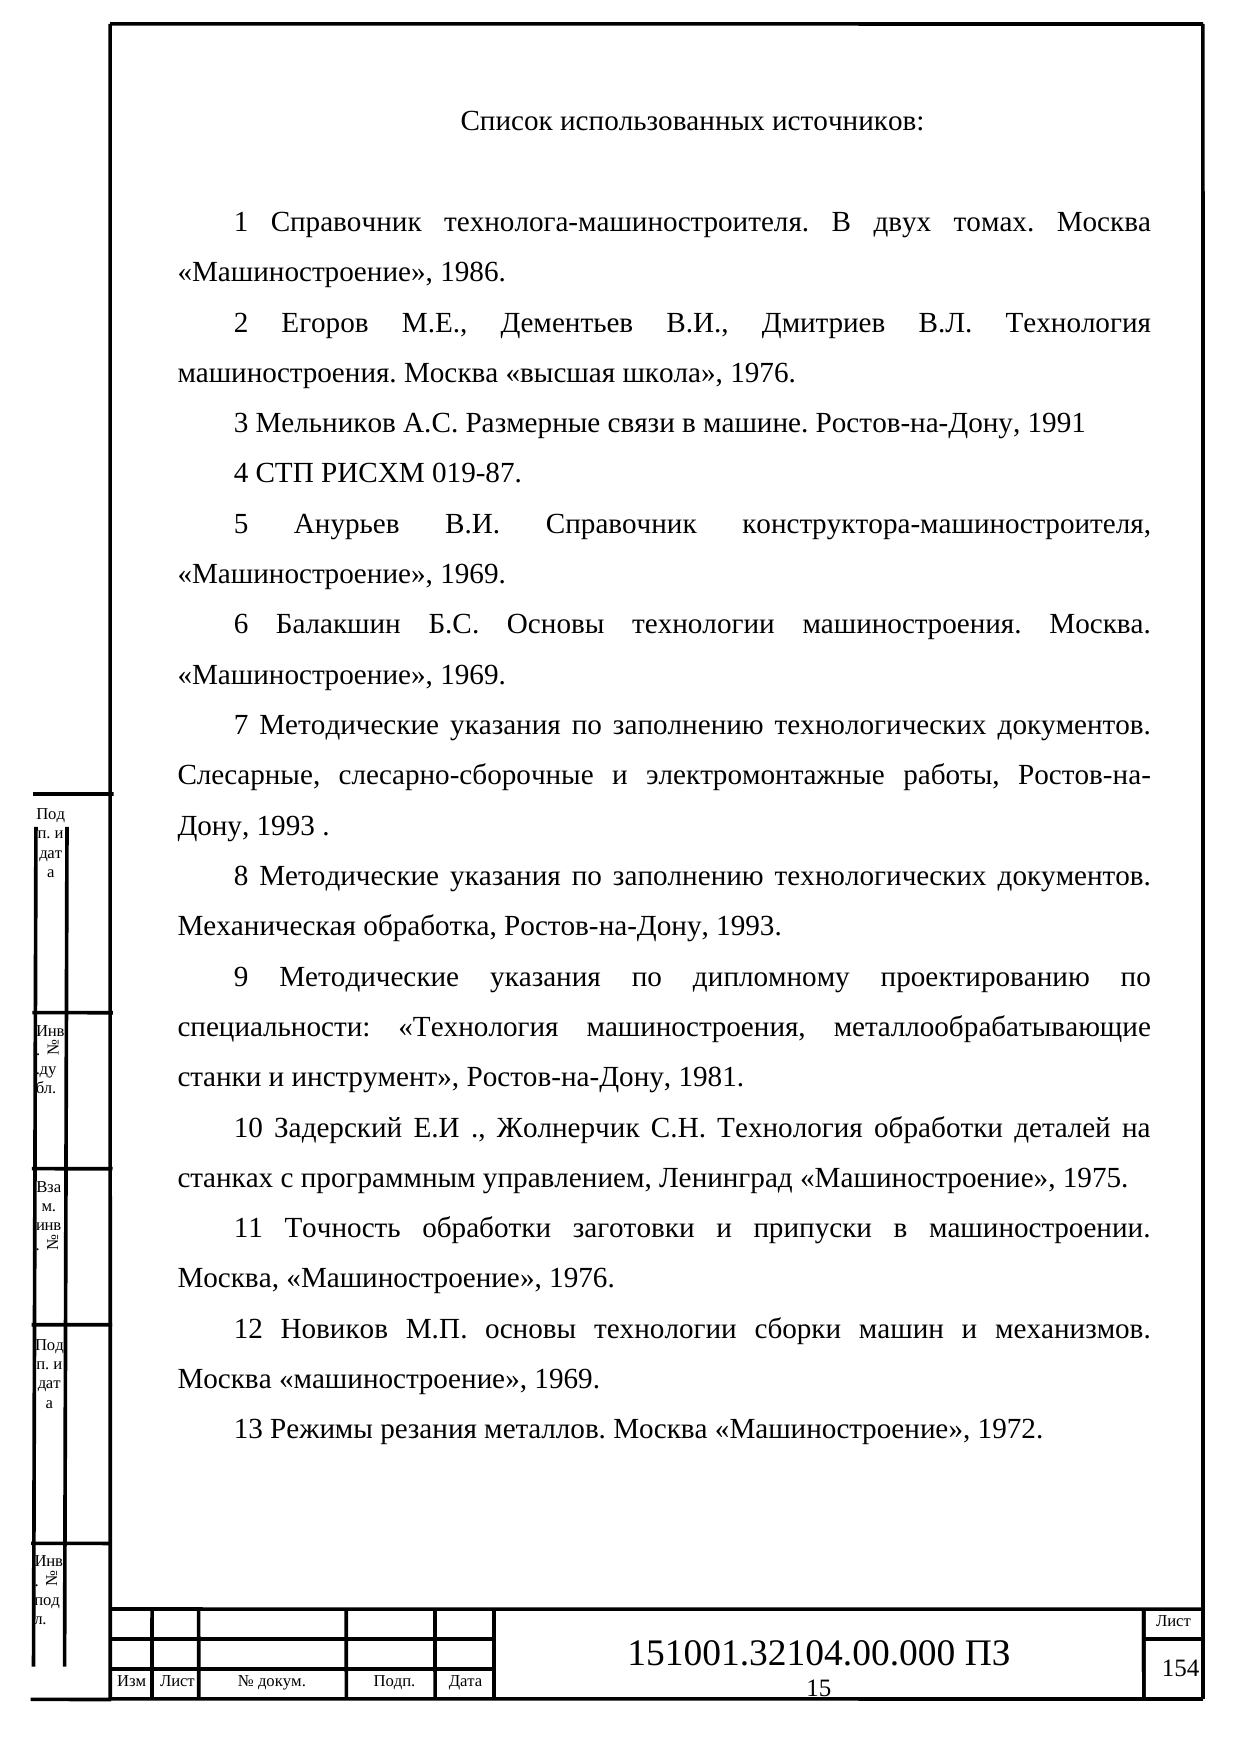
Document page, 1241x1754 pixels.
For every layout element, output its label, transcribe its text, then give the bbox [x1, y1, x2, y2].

text 5 Анурьев В.И. Справочник конструктора-машиностроителя, «Машиностроение», 1969. [177, 506, 1152, 590]
text 4 СТП РИСХМ 019-87. [177, 456, 1152, 489]
text 8 Методические указания по заполнению технологических документов. Механическая обработка, Ростов-на-Дону, 1993. [177, 858, 1152, 942]
text 3 Мельников А.С. Размерные связи в машине. Ростов-на-Дону, 1991 [177, 405, 1152, 439]
text 12 Новиков М.П. основы технологии сборки машин и механизмов. Москва «машиностроение», 1969. [177, 1311, 1152, 1395]
text 1 Справочник технолога-машиностроителя. В двух томах. Москва «Машиностроение», 1986. [177, 204, 1152, 288]
text 9 Методические указания по дипломному проектированию по специальности: «Технология машиностроения, металлообрабатывающие станки и инструмент», Ростов-на-Дону, 1981. [177, 959, 1152, 1093]
text Список использованных источников: [177, 103, 1152, 137]
text 13 Режимы резания металлов. Москва «Машиностроение», 1972. [177, 1412, 1152, 1445]
text 7 Методические указания по заполнению технологических документов. Слесарные, слесарно-сборочные и электромонтажные работы, Ростов-на-Дону, 1993 . [177, 707, 1152, 841]
text 2 Егоров М.Е., Дементьев В.И., Дмитриев В.Л. Технология машиностроения. Москва «высшая школа», 1976. [177, 305, 1152, 388]
text 10 Задерский Е.И ., Жолнерчик С.Н. Технология обработки деталей на станках с программным управлением, Ленинград «Машиностроение», 1975. [177, 1110, 1152, 1193]
text 11 Точность обработки заготовки и припуски в машиностроении. Москва, «Машиностроение», 1976. [177, 1210, 1152, 1294]
text 6 Балакшин Б.С. Основы технологии машиностроения. Москва. «Машиностроение», 1969. [177, 607, 1152, 690]
